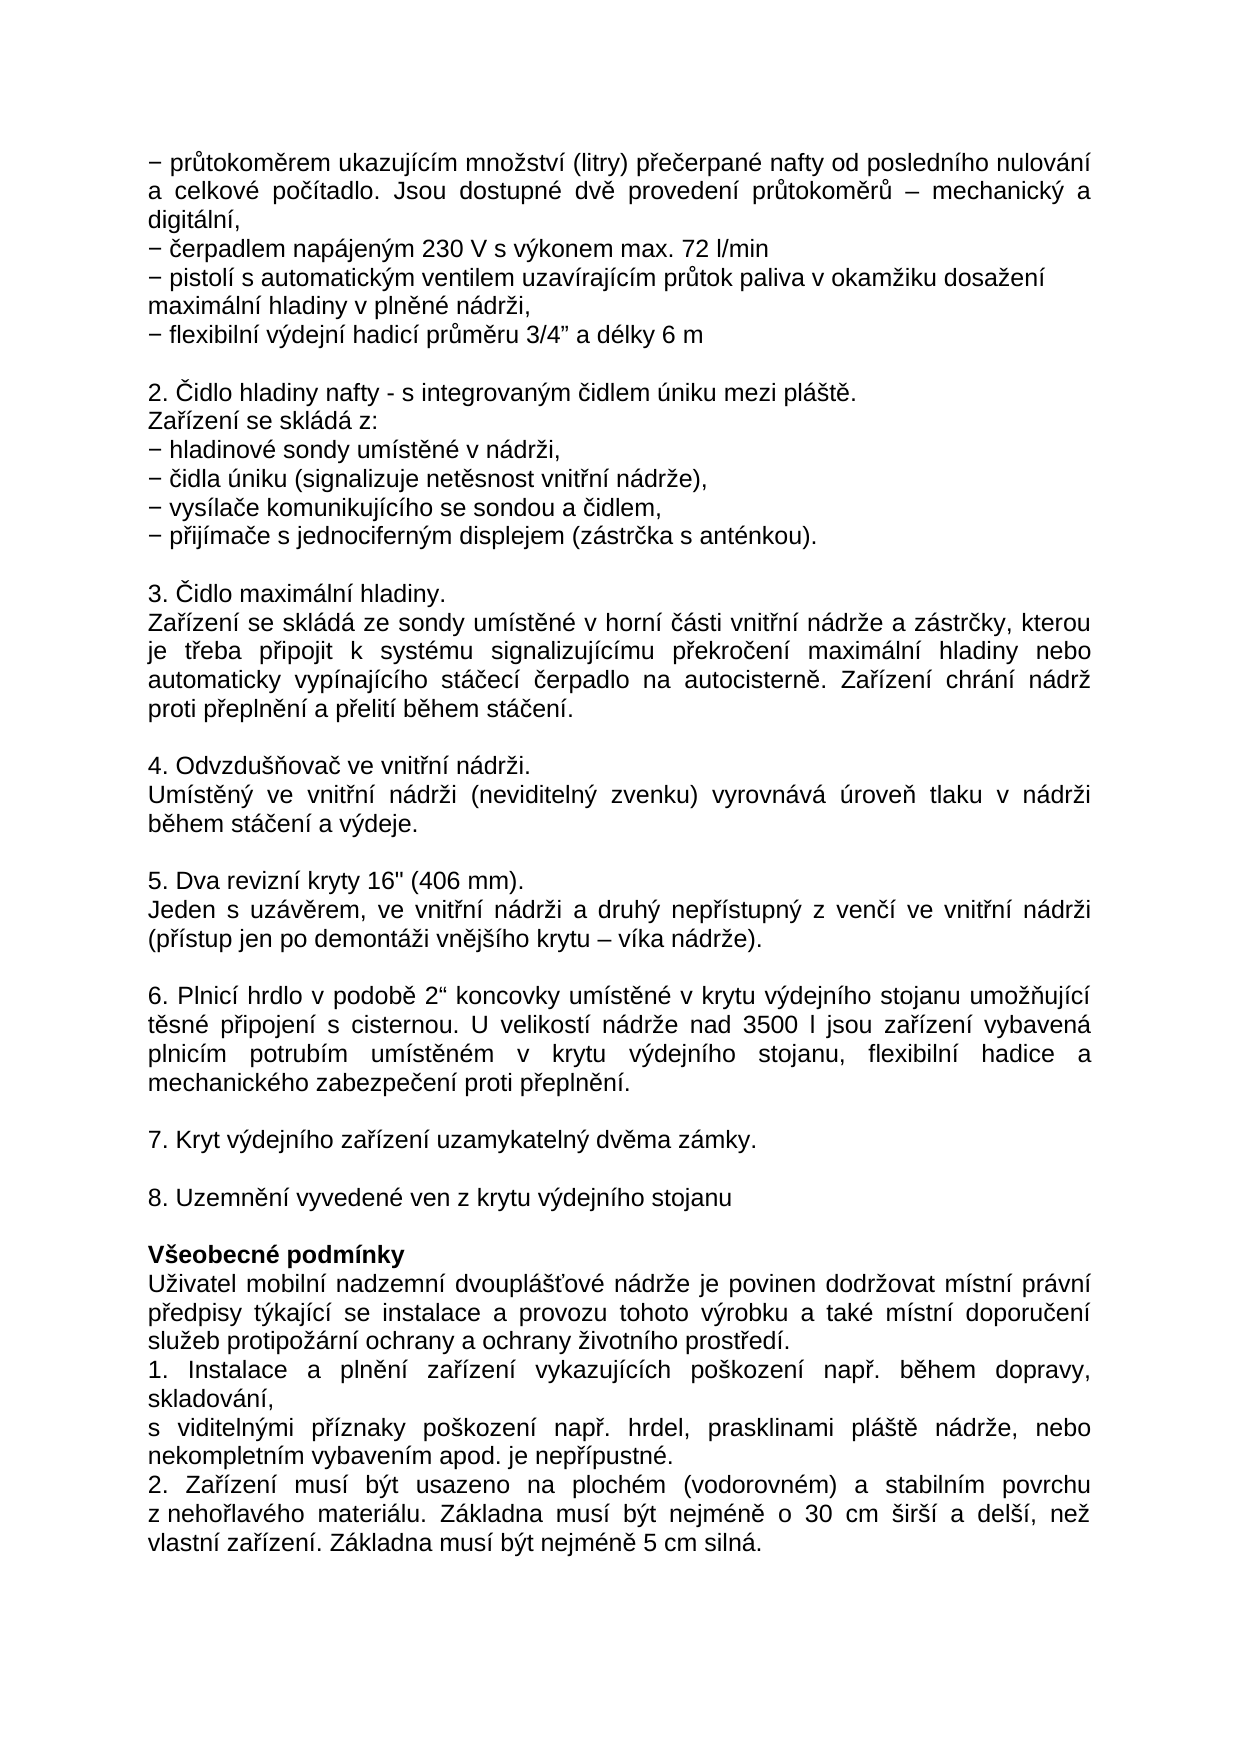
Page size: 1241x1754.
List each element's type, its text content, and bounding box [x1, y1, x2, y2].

text Zařízení se skládá ze sondy umístěné v horní části vnitřní nádrže a zástrčky, kterou je třeba připojit k systému signalizujícímu překročení maximální hladiny nebo automaticky vypínajícího stáčecí čerpadlo na autocisterně. Zařízení chrání nádrž proti přeplnění a přelití během stáčení. [148, 608, 1093, 723]
text − flexibilní výdejní hadicí průměru 3/4” a délky 6 m [148, 320, 1093, 349]
text maximální hladiny v plněné nádrži, [148, 291, 1093, 320]
text 1. Instalace a plnění zařízení vykazujících poškození např. během dopravy, skladování, [148, 1355, 1093, 1413]
text 3. Čidlo maximální hladiny. [148, 579, 1093, 608]
text Umístěný ve vnitřní nádrži (neviditelný zvenku) vyrovnává úroveň tlaku v nádrži během stáčení a výdeje. [148, 780, 1093, 838]
text − pistolí s automatickým ventilem uzavírajícím průtok paliva v okamžiku dosažení [148, 263, 1093, 291]
text Všeobecné podmínky [148, 1240, 1093, 1269]
text s viditelnými příznaky poškození např. hrdel, prasklinami pláště nádrže, nebo nekompletním vybavením apod. je nepřípustné. [148, 1413, 1093, 1470]
text 4. Odvzdušňovač ve vnitřní nádrži. [148, 751, 1093, 780]
text Uživatel mobilní nadzemní dvouplášťové nádrže je povinen dodržovat místní právní předpisy týkající se instalace a provozu tohoto výrobku a také místní doporučení služeb protipožární ochrany a ochrany životního prostředí. [148, 1269, 1093, 1355]
text 2. Čidlo hladiny nafty - s integrovaným čidlem úniku mezi pláště. [148, 378, 1093, 406]
text 5. Dva revizní kryty 16" (406 mm). [148, 866, 1093, 895]
text Zařízení se skládá z: [148, 406, 1093, 435]
text 8. Uzemnění vyvedené ven z krytu výdejního stojanu [148, 1183, 1093, 1211]
text − přijímače s jednociferným displejem (zástrčka s anténkou). [148, 521, 1093, 550]
text − čidla úniku (signalizuje netěsnost vnitřní nádrže), [148, 464, 1093, 493]
text − průtokoměrem ukazujícím množství (litry) přečerpané nafty od posledního nulování a celkové počítadlo. Jsou dostupné dvě provedení průtokoměrů – mechanický a digitální, [148, 148, 1093, 234]
text − hladinové sondy umístěné v nádrži, [148, 435, 1093, 464]
text 7. Kryt výdejního zařízení uzamykatelný dvěma zámky. [148, 1125, 1093, 1154]
text 6. Plnicí hrdlo v podobě 2“ koncovky umístěné v krytu výdejního stojanu umožňující těsné připojení s cisternou. U velikostí nádrže nad 3500 l jsou zařízení vybavená plnicím potrubím umístěném v krytu výdejního stojanu, flexibilní hadice a mechanického zabezpečení proti přeplnění. [148, 981, 1093, 1096]
text Jeden s uzávěrem, ve vnitřní nádrži a druhý nepřístupný z venčí ve vnitřní nádrži (přístup jen po demontáži vnějšího krytu – víka nádrže). [148, 895, 1093, 953]
text − vysílače komunikujícího se sondou a čidlem, [148, 493, 1093, 521]
text 2. Zařízení musí být usazeno na plochém (vodorovném) a stabilním povrchu z nehořlavého materiálu. Základna musí být nejméně o 30 cm širší a delší, než vlastní zařízení. Základna musí být nejméně 5 cm silná. [148, 1470, 1093, 1556]
text − čerpadlem napájeným 230 V s výkonem max. 72 l/min [148, 234, 1093, 263]
